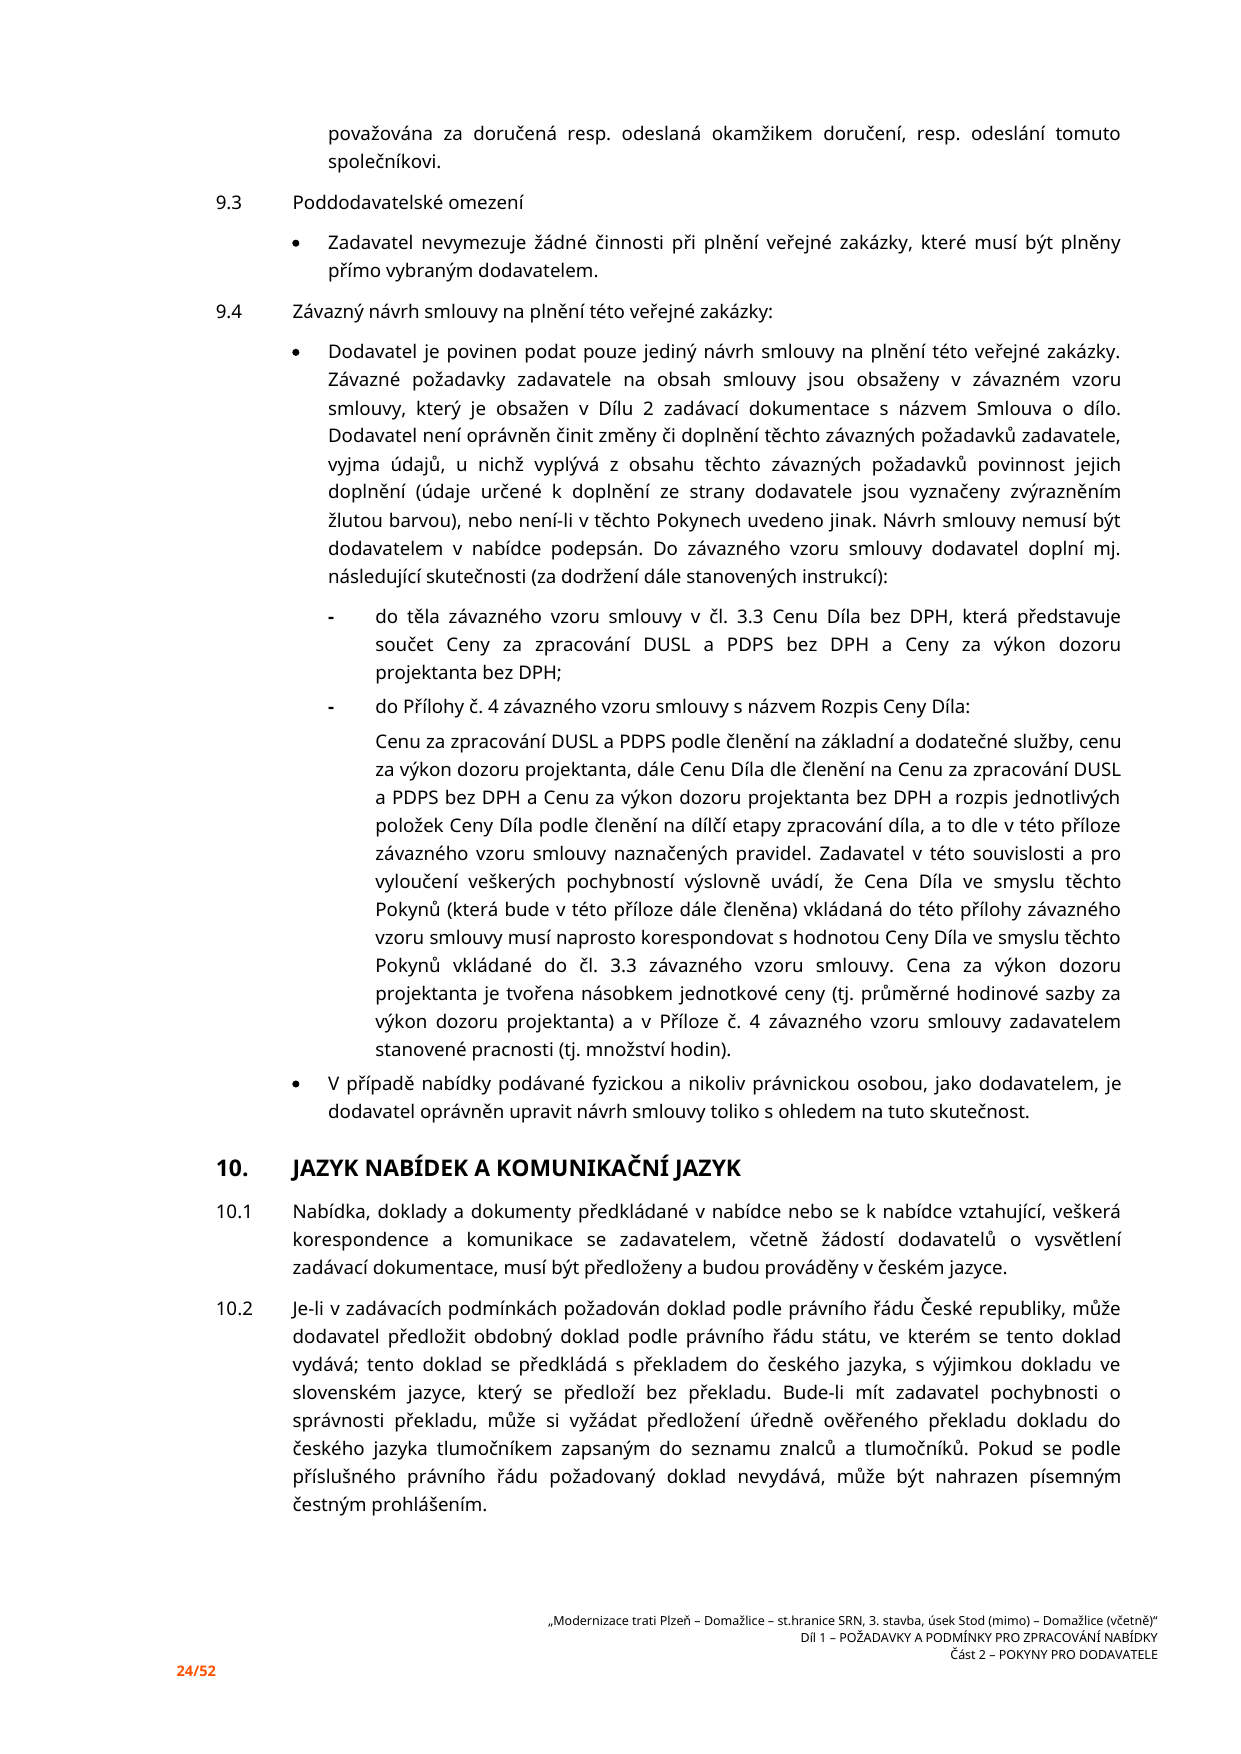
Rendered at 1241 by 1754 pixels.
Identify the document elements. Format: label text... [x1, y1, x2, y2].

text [292, 121, 1122, 174]
text Zadavatel nevymezuje žádné činnosti při plnění veřejné zakázky, které musí být plněny přímo vybraným dodavatelem. [292, 230, 1122, 283]
text do Přílohy č. 4 závazného vzoru smlouvy s názvem Rozpis Ceny Díla: [328, 694, 1122, 719]
text JAZYK NABÍDEK A KOMUNIKAČNÍ JAZYK [216, 1152, 1122, 1183]
text Dodavatel je povinen podat pouze jediný návrh smlouvy na plnění této veřejné zakázky. Závazné požadavky zadavatele na obsah smlouvy jsou obsaženy v závazném vzoru smlouvy, který je obsažen v Dílu 2 zadávací dokumentace s názvem Smlouva o dílo. Dodavatel není oprávněn činit změny či doplnění těchto závazných požadavků zadavatele, vyjma údajů, u nichž vyplývá z obsahu těchto závazných požadavků povinnost jejich doplnění (údaje určené k doplnění ze strany dodavatele jsou vyznačeny zvýrazněním žlutou barvou), nebo není-li v těchto Pokynech uvedeno jinak. Návrh smlouvy nemusí být dodavatelem v nabídce podepsán. Do závazného vzoru smlouvy dodavatel doplní mj. následující skutečnosti (za dodržení dále stanovených instrukcí): [292, 339, 1122, 588]
text Je-li v zadávacích podmínkách požadován doklad podle právního řádu České republiky, může dodavatel předložit obdobný doklad podle právního řádu státu, ve kterém se tento doklad vydává; tento doklad se předkládá s překladem do českého jazyka, s výjimkou dokladu ve slovenském jazyce, který se předloží bez překladu. Bude-li mít zadavatel pochybnosti o správnosti překladu, může si vyžádat předložení úředně ověřeného překladu dokladu do českého jazyka tlumočníkem zapsaným do seznamu znalců a tlumočníků. Pokud se podle příslušného právního řádu požadovaný doklad nevydává, může být nahrazen písemným čestným prohlášením. [216, 1295, 1122, 1517]
text do těla závazného vzoru smlouvy v čl. 3.3 Cenu Díla bez DPH, která představuje součet Ceny za zpracování DUSL a PDPS bez DPH a Ceny za výkon dozoru projektanta bez DPH; [328, 603, 1122, 685]
list Cenu za zpracování DUSL a PDPS podle členění na základní a dodatečné služby, cenu za výkon dozoru projektanta, dále Cenu Díla dle členění na Cenu za zpracování DUSL a PDPS bez DPH a Cenu za výkon dozoru projektanta bez DPH a rozpis jednotlivých položek Ceny Díla podle členění na dílčí etapy zpracování díla, a to dle v této příloze závazného vzoru smlouvy naznačených pravidel. Zadavatel v této souvislosti a pro vyloučení veškerých pochybností výslovně uvádí, že Cena Díla ve smyslu těchto Pokynů (která bude v této příloze dále členěna) vkládaná do této přílohy závazného vzoru smlouvy musí naprosto korespondovat s hodnotou Ceny Díla ve smyslu těchto Pokynů vkládané do čl. 3.3 závazného vzoru smlouvy. Cena za výkon dozoru projektanta je tvořena násobkem jednotkové ceny (tj. průměrné hodinové sazby za výkon dozoru projektanta) a v Příloze č. 4 závazného vzoru smlouvy zadavatelem stanovené pracnosti (tj. množství hodin). [375, 728, 1122, 1062]
text Poddodavatelské omezení [216, 189, 1122, 215]
text Závazný návrh smlouvy na plnění této veřejné zakázky: [216, 298, 1122, 324]
text Nabídka, doklady a dokumenty předkládané v nabídce nebo se k nabídce vztahující, veškerá korespondence a komunikace se zadavatelem, včetně žádostí dodavatelů o vysvětlení zadávací dokumentace, musí být předloženy a budou prováděny v českém jazyce. [216, 1198, 1122, 1280]
text V případě nabídky podávané fyzickou a nikoliv právnickou osobou, jako dodavatelem, je dodavatel oprávněn upravit návrh smlouvy toliko s ohledem na tuto skutečnost. [292, 1071, 1122, 1124]
